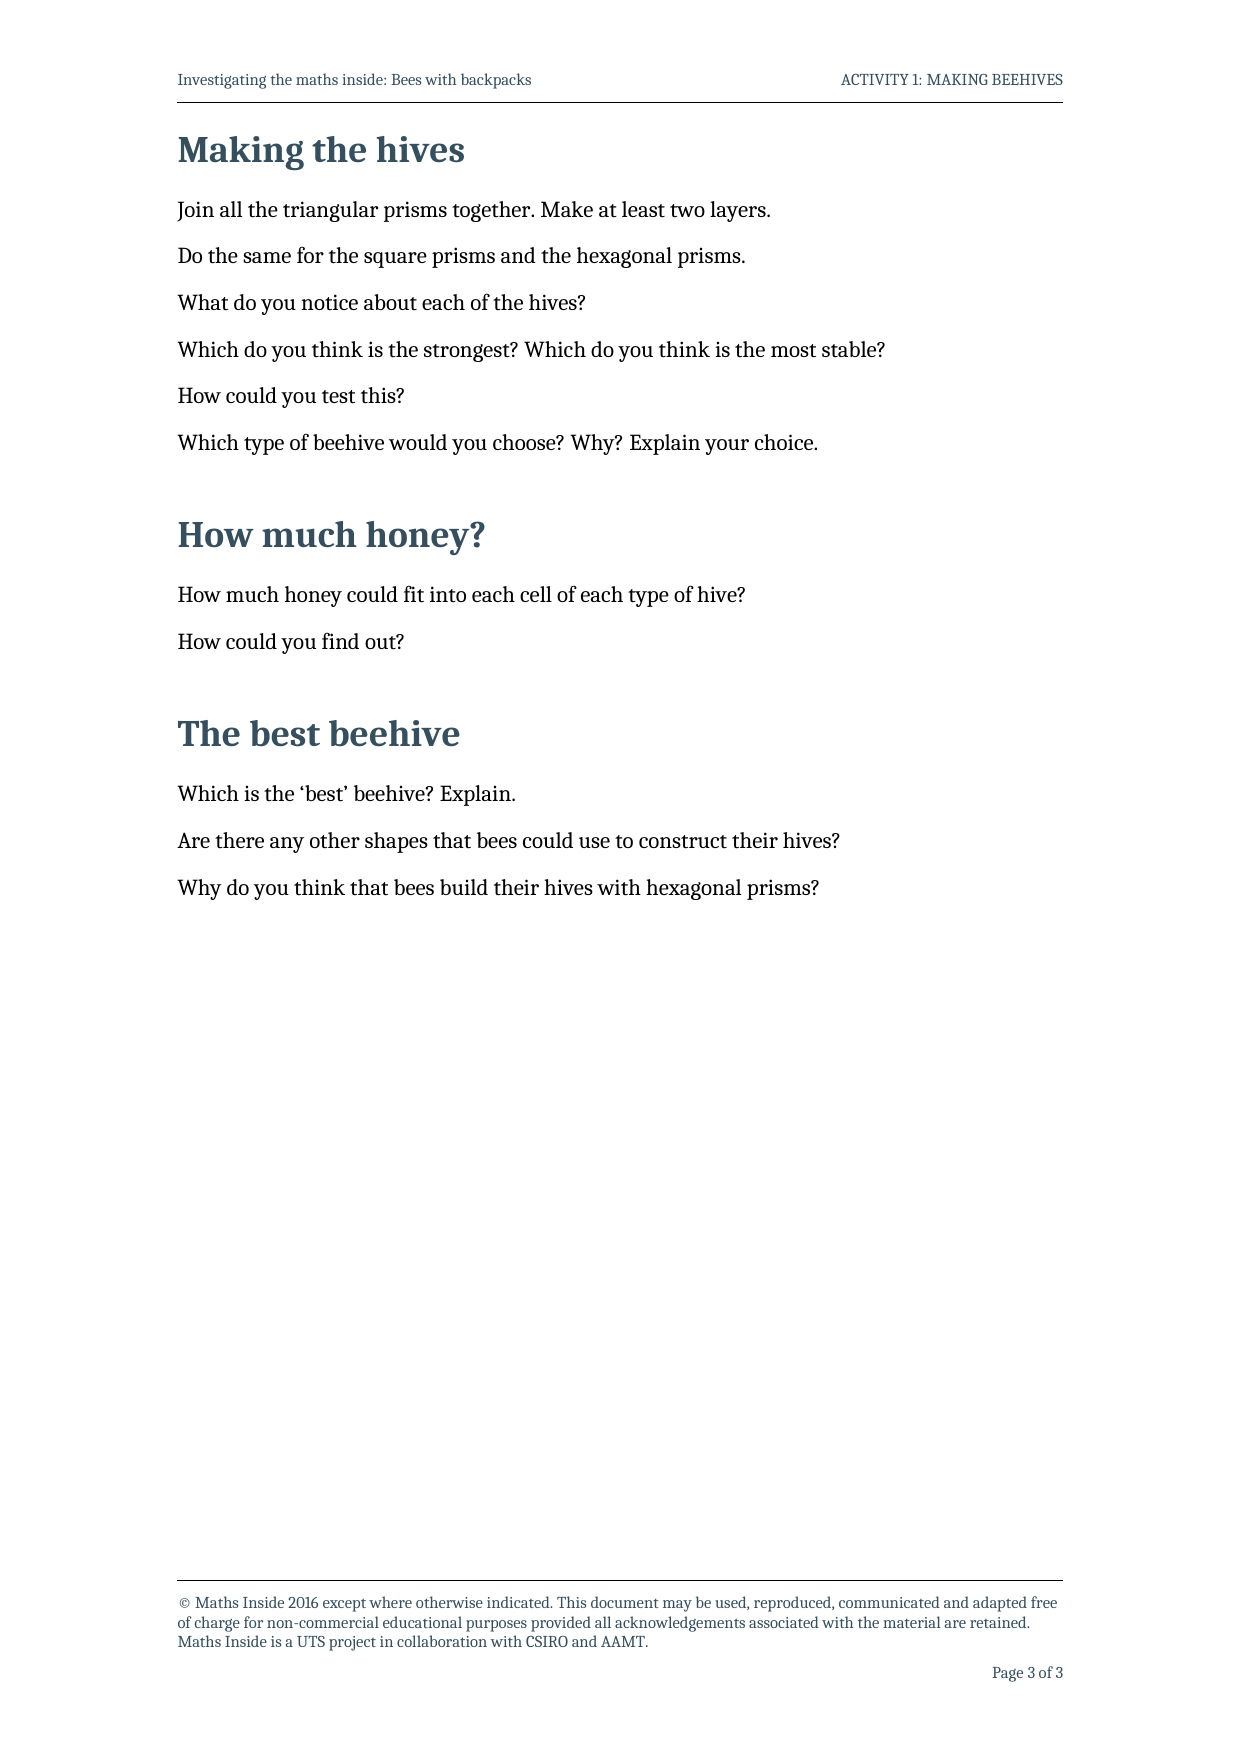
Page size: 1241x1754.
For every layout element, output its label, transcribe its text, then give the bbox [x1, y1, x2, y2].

subtitle How much honey? [177, 514, 1063, 557]
subtitle The best beehive [177, 713, 1063, 756]
text How could you find out? [177, 629, 1063, 655]
text Do the same for the square prisms and the hexagonal prisms. [177, 243, 1063, 270]
text How could you test this? [177, 383, 1063, 410]
text Join all the triangular prisms together. Make at least two layers. [177, 197, 1063, 223]
text How much honey could fit into each cell of each type of hive? [177, 582, 1063, 609]
text Why do you think that bees build their hives with hexagonal prisms? [177, 874, 1063, 901]
text Which type of beehive would you choose? Why? Explain your choice. [177, 430, 1063, 456]
text Which is the ‘best’ beehive? Explain. [177, 781, 1063, 808]
text What do you notice about each of the hives? [177, 290, 1063, 316]
subtitle Making the hives [177, 128, 1063, 172]
text Which do you think is the strongest? Which do you think is the most stable? [177, 337, 1063, 363]
text Are there any other shapes that bees could use to construct their hives? [177, 828, 1063, 854]
